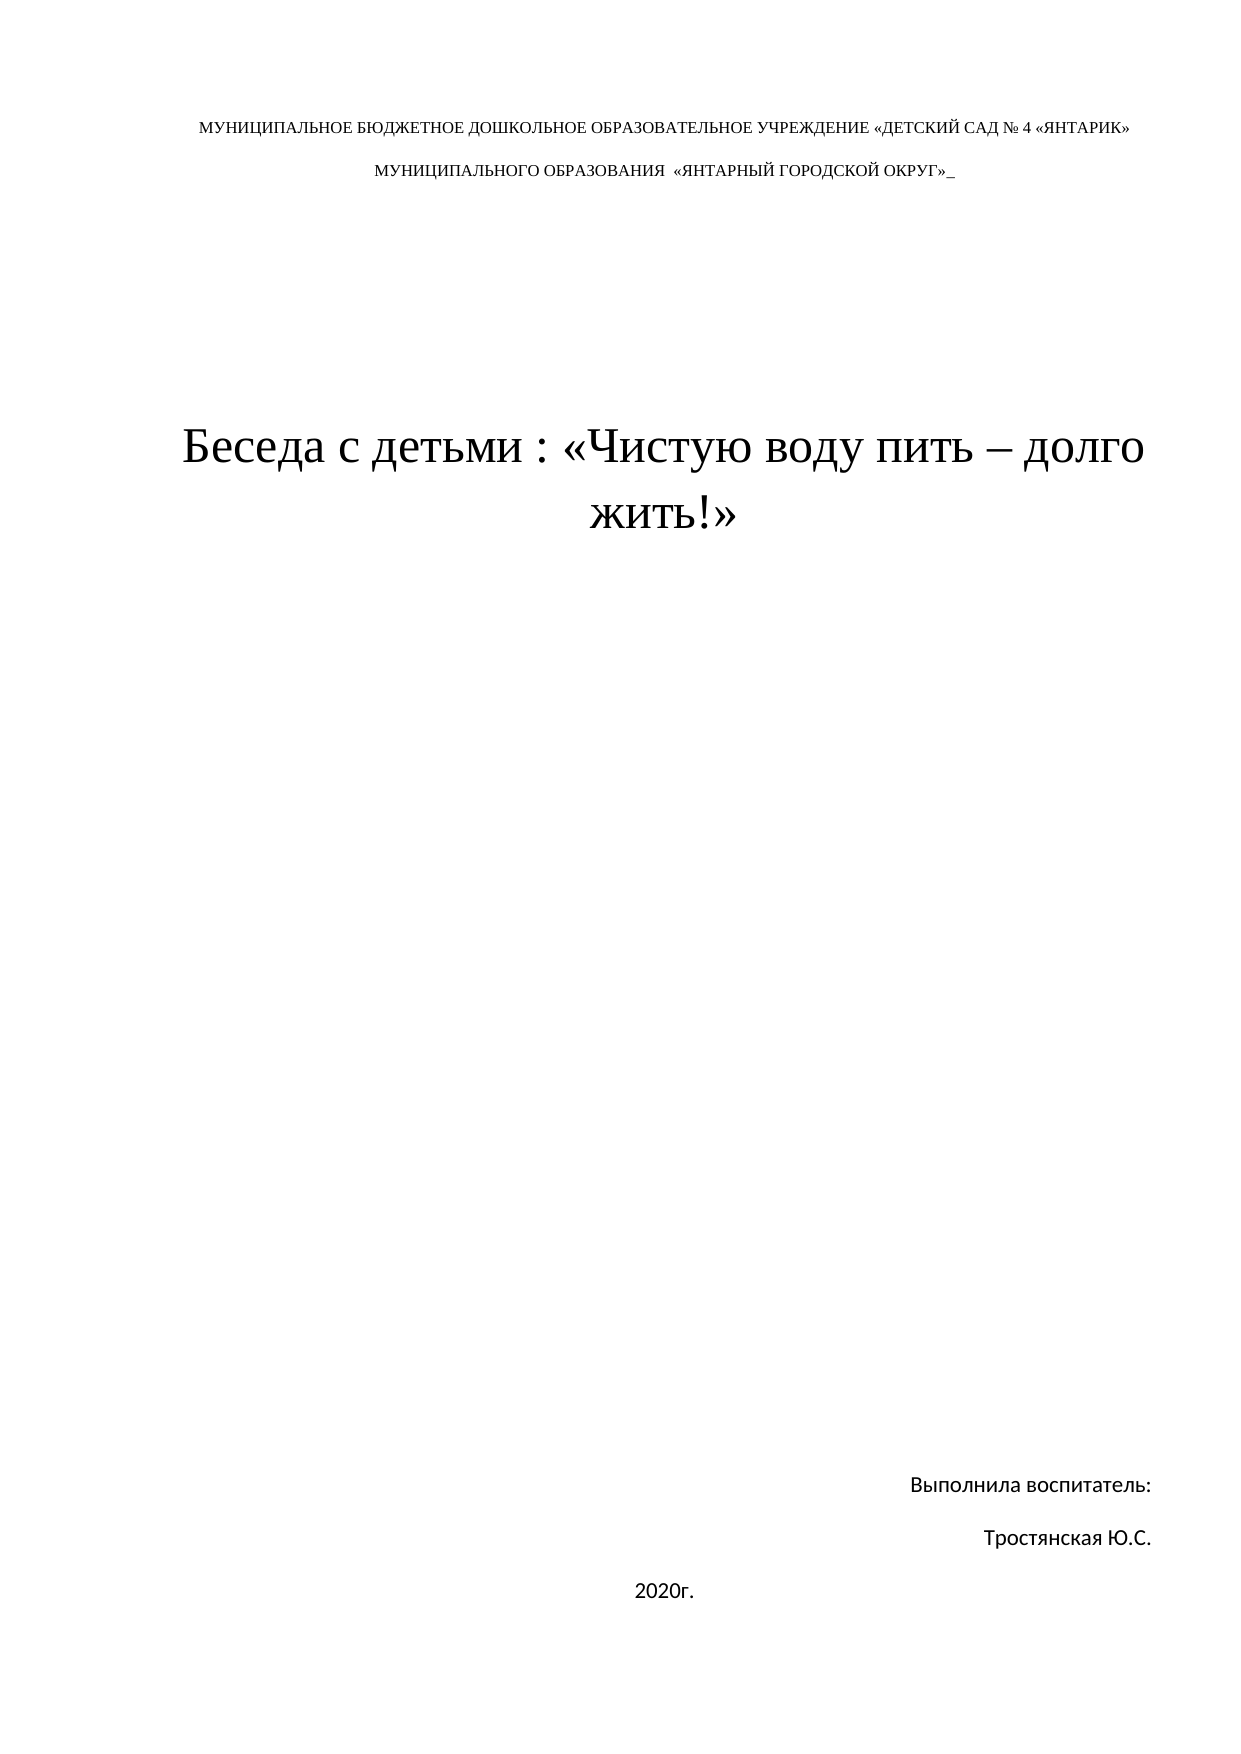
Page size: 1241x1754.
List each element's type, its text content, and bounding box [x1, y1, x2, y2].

text Беседа с детьми : «Чистую воду пить – долго жить!» [177, 416, 1152, 539]
text 2020г. [177, 1576, 1152, 1604]
text МУНИЦИПАЛЬНОЕ БЮДЖЕТНОЕ ДОШКОЛЬНОЕ ОБРАЗОВАТЕЛЬНОЕ УЧРЕЖДЕНИЕ «ДЕТСКИЙ САД № 4 «ЯНТАРИК» [177, 118, 1152, 137]
text МУНИЦИПАЛЬНОГО ОБРАЗОВАНИЯ «ЯНТАРНЫЙ ГОРОДСКОЙ ОКРУГ»_ [177, 161, 1152, 180]
text Тростянская Ю.С. [177, 1523, 1152, 1551]
text Выполнила воспитатель: [177, 1470, 1152, 1498]
